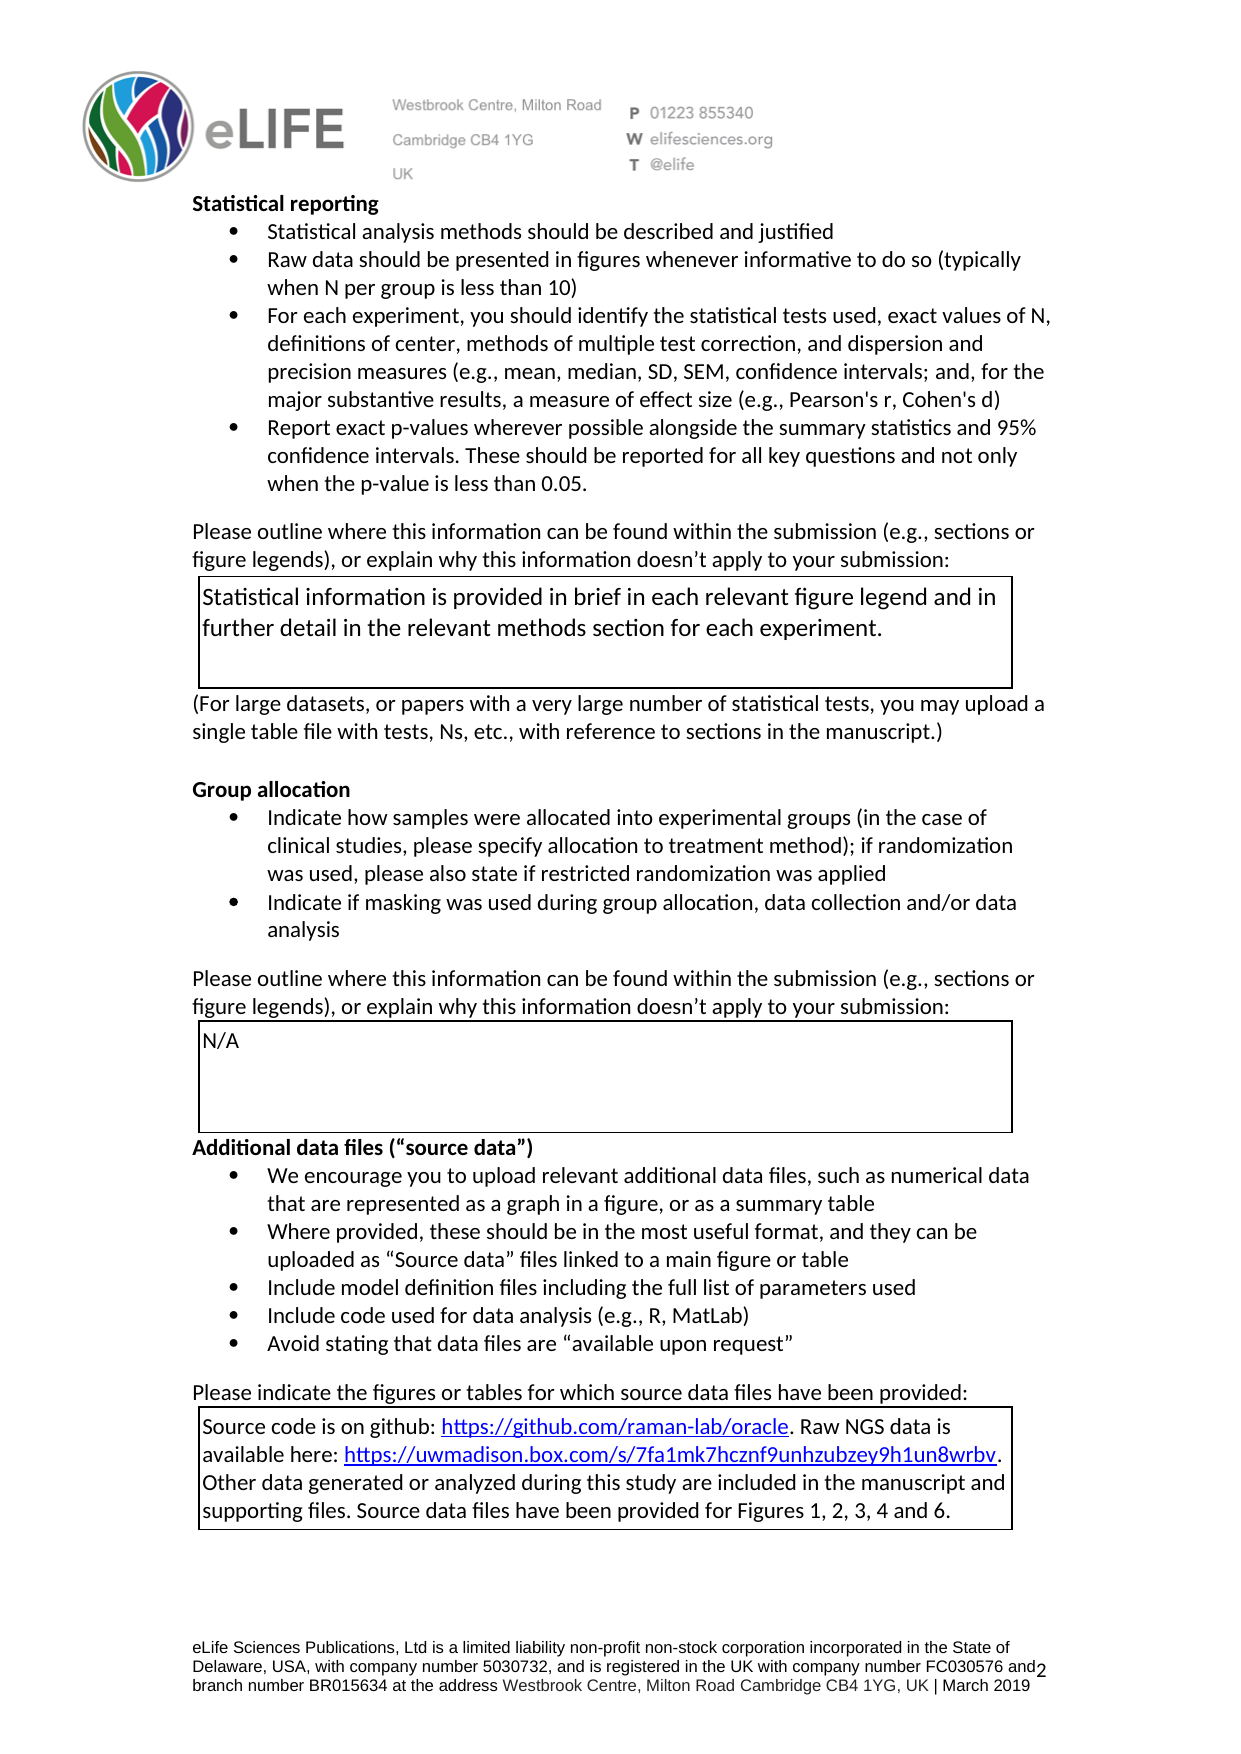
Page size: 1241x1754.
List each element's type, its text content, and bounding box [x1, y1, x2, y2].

list Include model definition files including the full list of parameters used [229, 1273, 1053, 1302]
list For each experiment, you should identify the statistical tests used, exact values of N, definitions of center, methods of multiple test correction, and dispersion and precision measures (e.g., mean, median, SD, SEM, confidence intervals; and, for the major substantive results, a measure of effect size (e.g., Pearson's r, Cohen's d) [229, 301, 1053, 413]
text Additional data files (“source data”) [192, 1051, 1053, 1161]
text (For large datasets, or papers with a very large number of statistical tests, you may upload a single table file with tests, Ns, etc., with reference to sections in the manuscript.) [192, 601, 1053, 745]
text Statistical information is provided in brief in each relevant figure legend and in further detail in the relevant methods section for each experiment. [200, 579, 1011, 642]
list Raw data should be presented in figures whenever informative to do so (typically when N per group is less than 10) [229, 245, 1053, 301]
list Statistical analysis methods should be described and justified [229, 217, 1053, 245]
list Report exact p-values wherever possible alongside the summary statistics and 95% confidence intervals. These should be reported for all key questions and not only when the p-value is less than 0.05. [229, 413, 1053, 497]
list Include code used for data analysis (e.g., R, MatLab) [229, 1302, 1053, 1329]
text Source code is on github: https://github.com/raman-lab/oracle. Raw NGS data is available here: https://uwmadison.box.com/s/7fa1mk7hcznf9unhzubzey9h1un8wrbv. Other data generated or analyzed during this study are included in the manuscript and supporting files. Source data files have been provided for Figures 1, 2, 3, 4 and 6. [200, 1410, 1011, 1527]
text N/A [200, 1024, 1011, 1056]
list Where provided, these should be in the most useful format, and they can be uploaded as “Source data” files linked to a main figure or table [229, 1217, 1053, 1273]
list We encourage you to upload relevant additional data files, such as numerical data that are represented as a graph in a figure, or as a summary table [229, 1161, 1053, 1217]
list Avoid stating that data files are “available upon request” [229, 1329, 1053, 1358]
picture [73, 59, 784, 189]
text Statistical reporting [192, 189, 1053, 217]
text Please indicate the figures or tables for which source data files have been provided: [192, 1378, 1053, 1406]
list Indicate how samples were allocated into experimental groups (in the case of clinical studies, please specify allocation to treatment method); if randomization was used, please also state if restricted randomization was applied [229, 803, 1053, 888]
list Indicate if masking was used during group allocation, data collection and/or data analysis [229, 888, 1053, 944]
text Group allocation [192, 776, 1053, 803]
